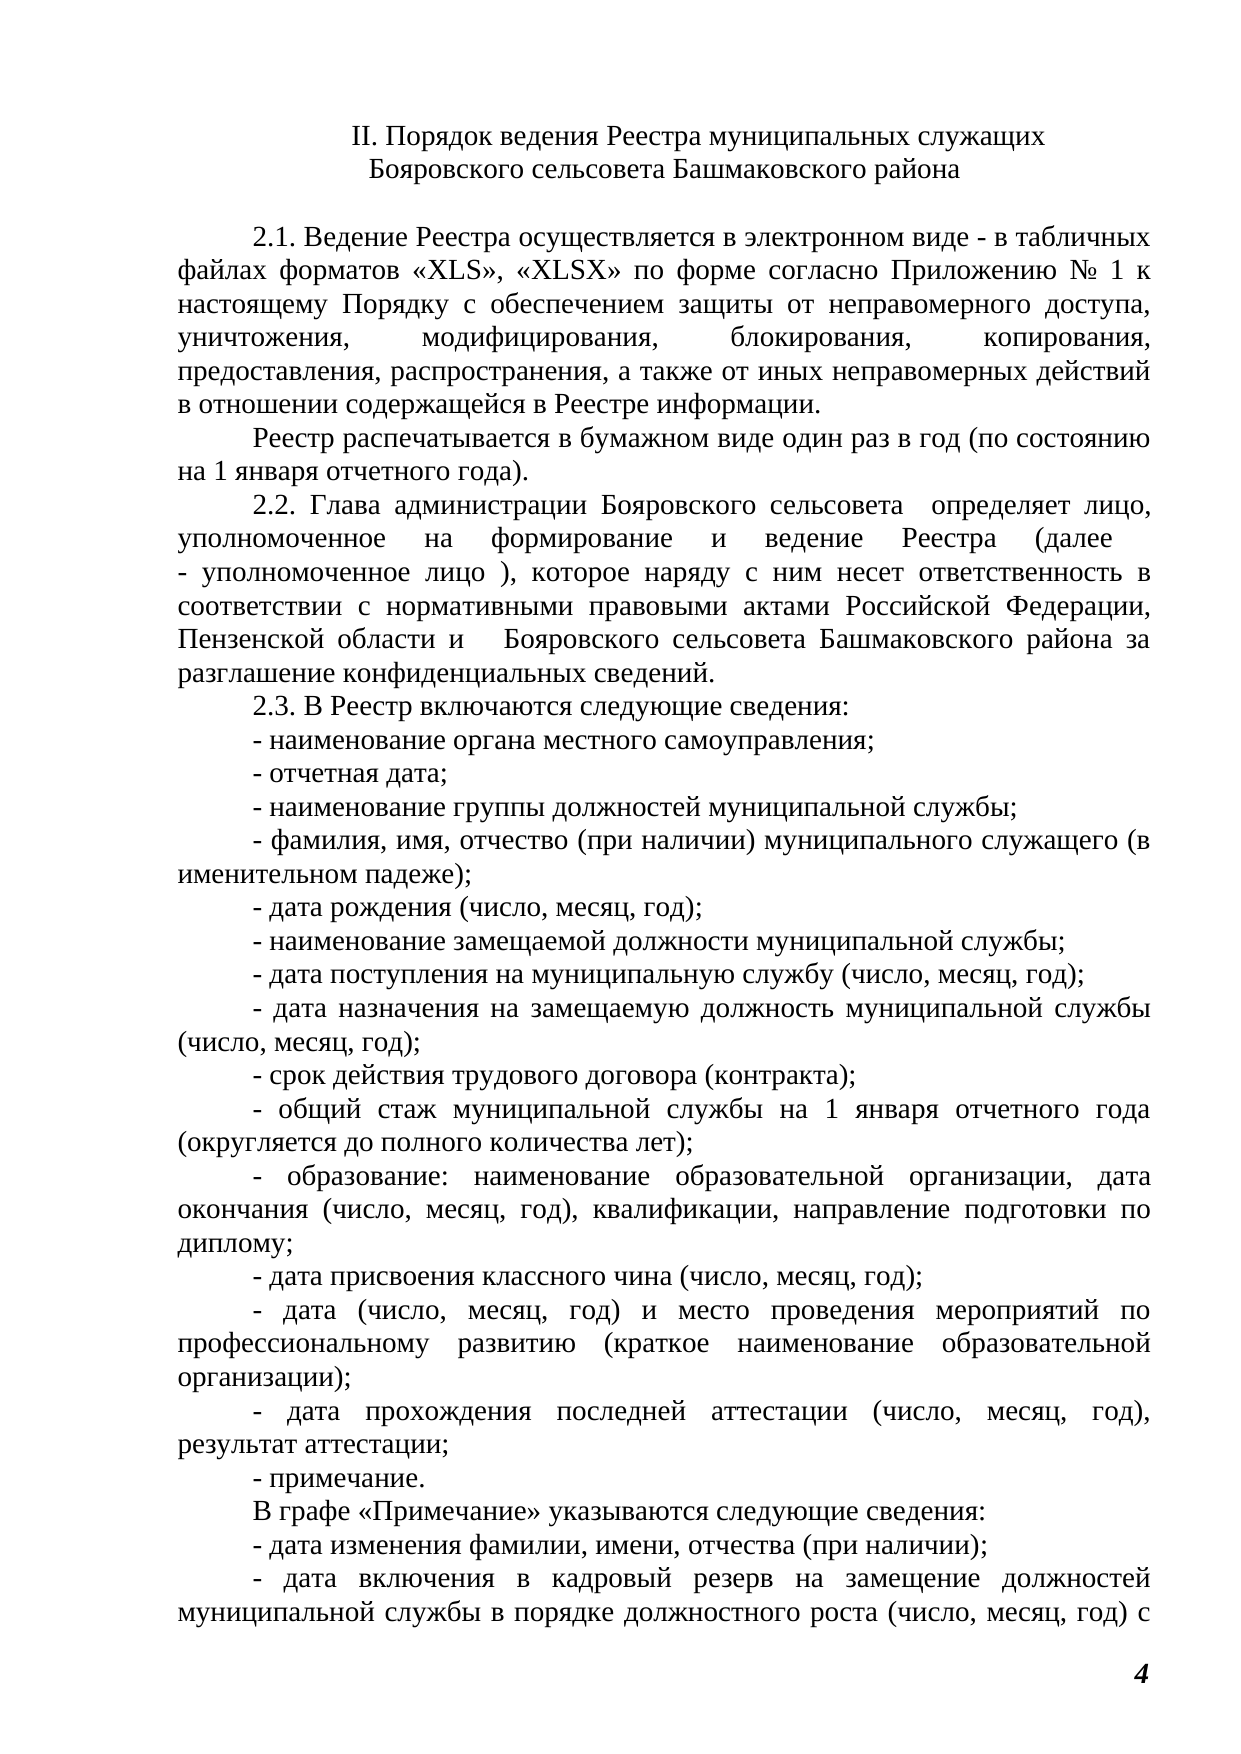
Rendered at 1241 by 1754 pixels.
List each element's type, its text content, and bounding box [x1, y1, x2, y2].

text - образование: наименование образовательной организации, дата окончания (число, месяц, год), квалификации, направление подготовки по диплому; [177, 1158, 1152, 1258]
text - дата изменения фамилии, имени, отчества (при наличии); [177, 1527, 1152, 1560]
text В графе «Примечание» указываются следующие сведения: [177, 1493, 1152, 1527]
text - наименование органа местного самоуправления; [177, 722, 1152, 755]
text - дата рождения (число, месяц, год); [177, 889, 1152, 923]
text 2.3. В Реестр включаются следующие сведения: [177, 688, 1152, 722]
text - дата прохождения последней аттестации (число, месяц, год), результат аттестации; [177, 1393, 1152, 1460]
text II. Порядок ведения Реестра муниципальных служащих Бояровского сельсовета Башмаковского района [177, 118, 1152, 185]
text - дата назначения на замещаемую должность муниципальной службы (число, месяц, год); [177, 990, 1152, 1057]
text 2.2. Глава администрации Бояровского сельсовета определяет лицо, уполномоченное на формирование и ведение Реестра (далее - уполномоченное лицо ), которое наряду с ним несет ответственность в соответствии с нормативными правовыми актами Российской Федерации, Пензенской области и Бояровского сельсовета Башмаковского района за разглашение конфиденциальных сведений. [177, 487, 1152, 688]
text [177, 1560, 1152, 1627]
text Реестр распечатывается в бумажном виде один раз в год (по состоянию на 1 января отчетного года). [177, 420, 1152, 487]
text - фамилия, имя, отчество (при наличии) муниципального служащего (в именительном падеже); [177, 822, 1152, 889]
text - отчетная дата; [177, 755, 1152, 789]
text - дата поступления на муниципальную службу (число, месяц, год); [177, 957, 1152, 990]
text 2.1. Ведение Реестра осуществляется в электронном виде - в табличных файлах форматов «XLS», «XLSX» по форме согласно Приложению № 1 к настоящему Порядку с обеспечением защиты от неправомерного доступа, уничтожения, модифицирования, блокирования, копирования, предоставления, распространения, а также от иных неправомерных действий в отношении содержащейся в Реестре информации. [177, 219, 1152, 420]
text - дата присвоения классного чина (число, месяц, год); [177, 1258, 1152, 1292]
text - наименование группы должностей муниципальной службы; [177, 789, 1152, 822]
text - дата (число, месяц, год) и место проведения мероприятий по профессиональному развитию (краткое наименование образовательной организации); [177, 1292, 1152, 1393]
text - срок действия трудового договора (контракта); [177, 1057, 1152, 1091]
text - общий стаж муниципальной службы на 1 января отчетного года (округляется до полного количества лет); [177, 1091, 1152, 1158]
text - примечание. [177, 1460, 1152, 1493]
text - наименование замещаемой должности муниципальной службы; [177, 923, 1152, 957]
